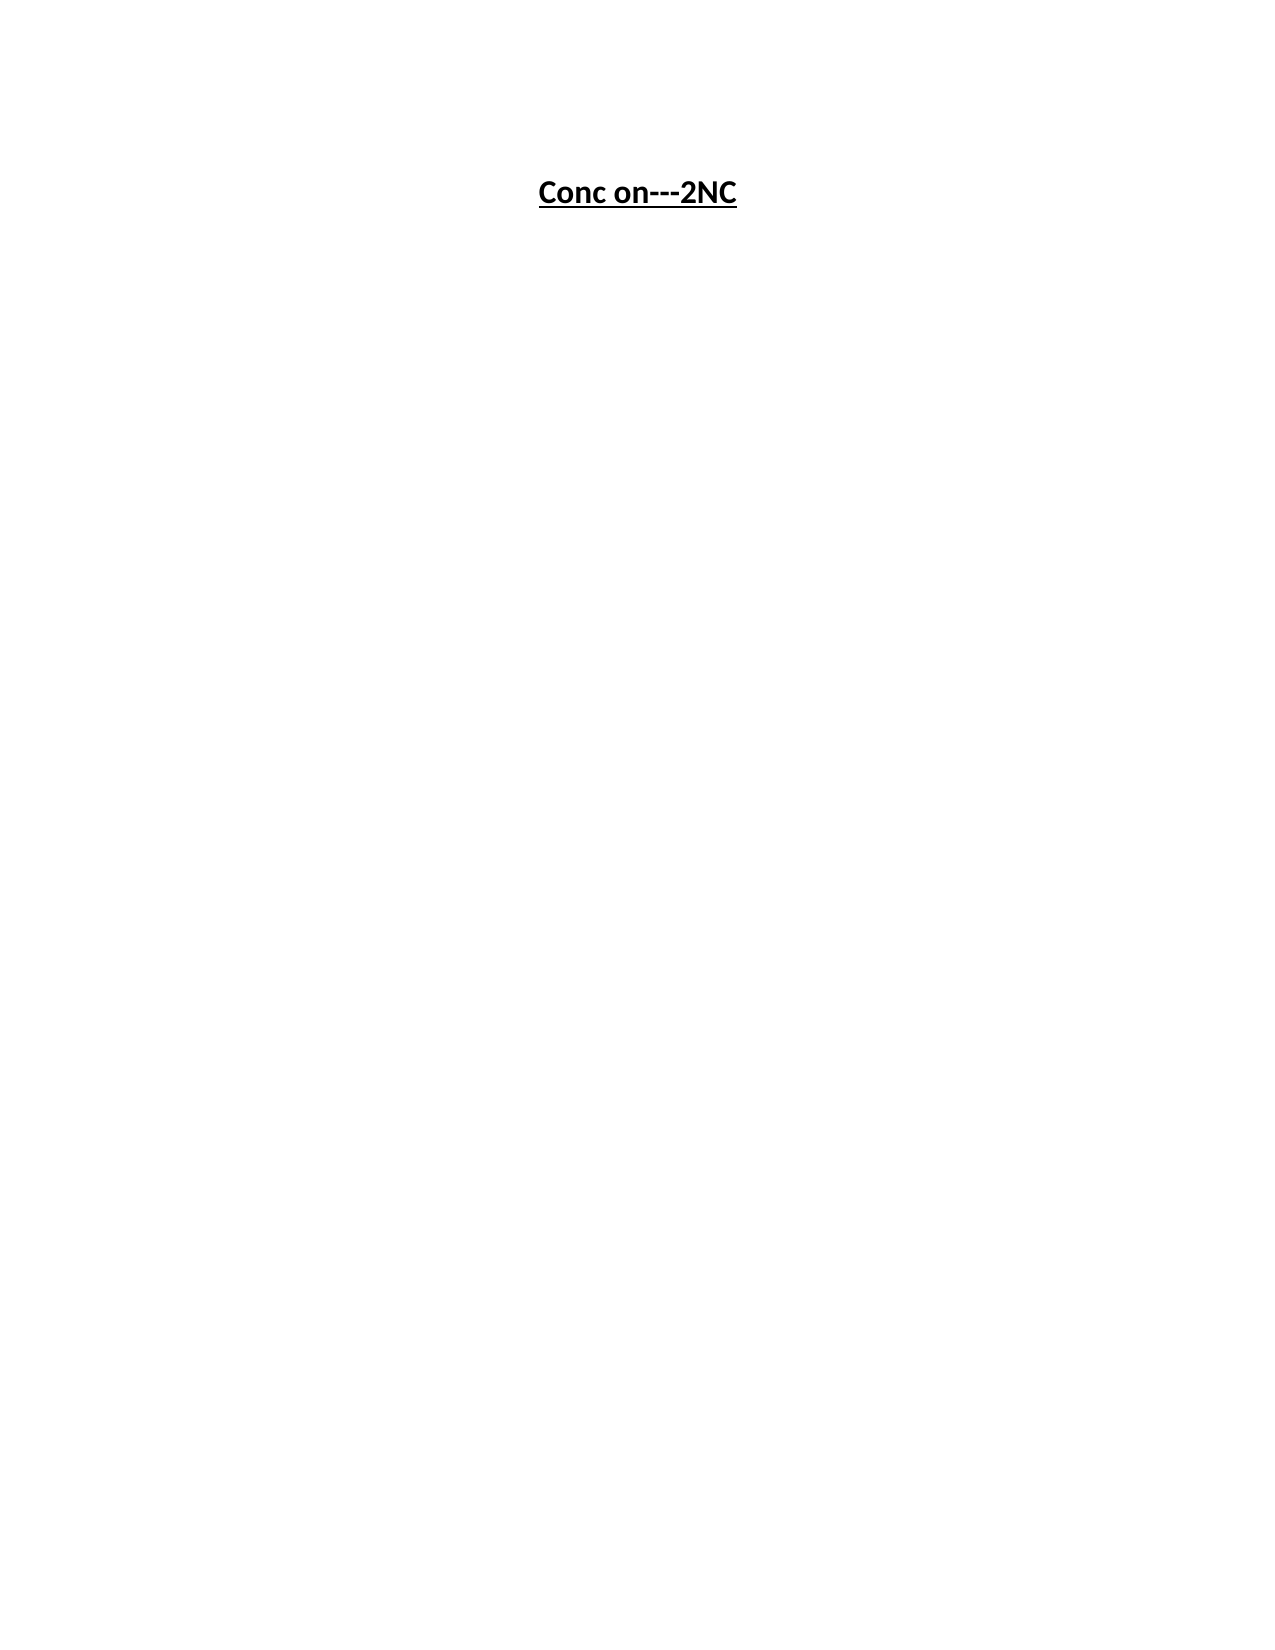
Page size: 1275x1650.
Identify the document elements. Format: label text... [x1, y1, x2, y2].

subtitle Conc on---2NC [150, 171, 1125, 212]
